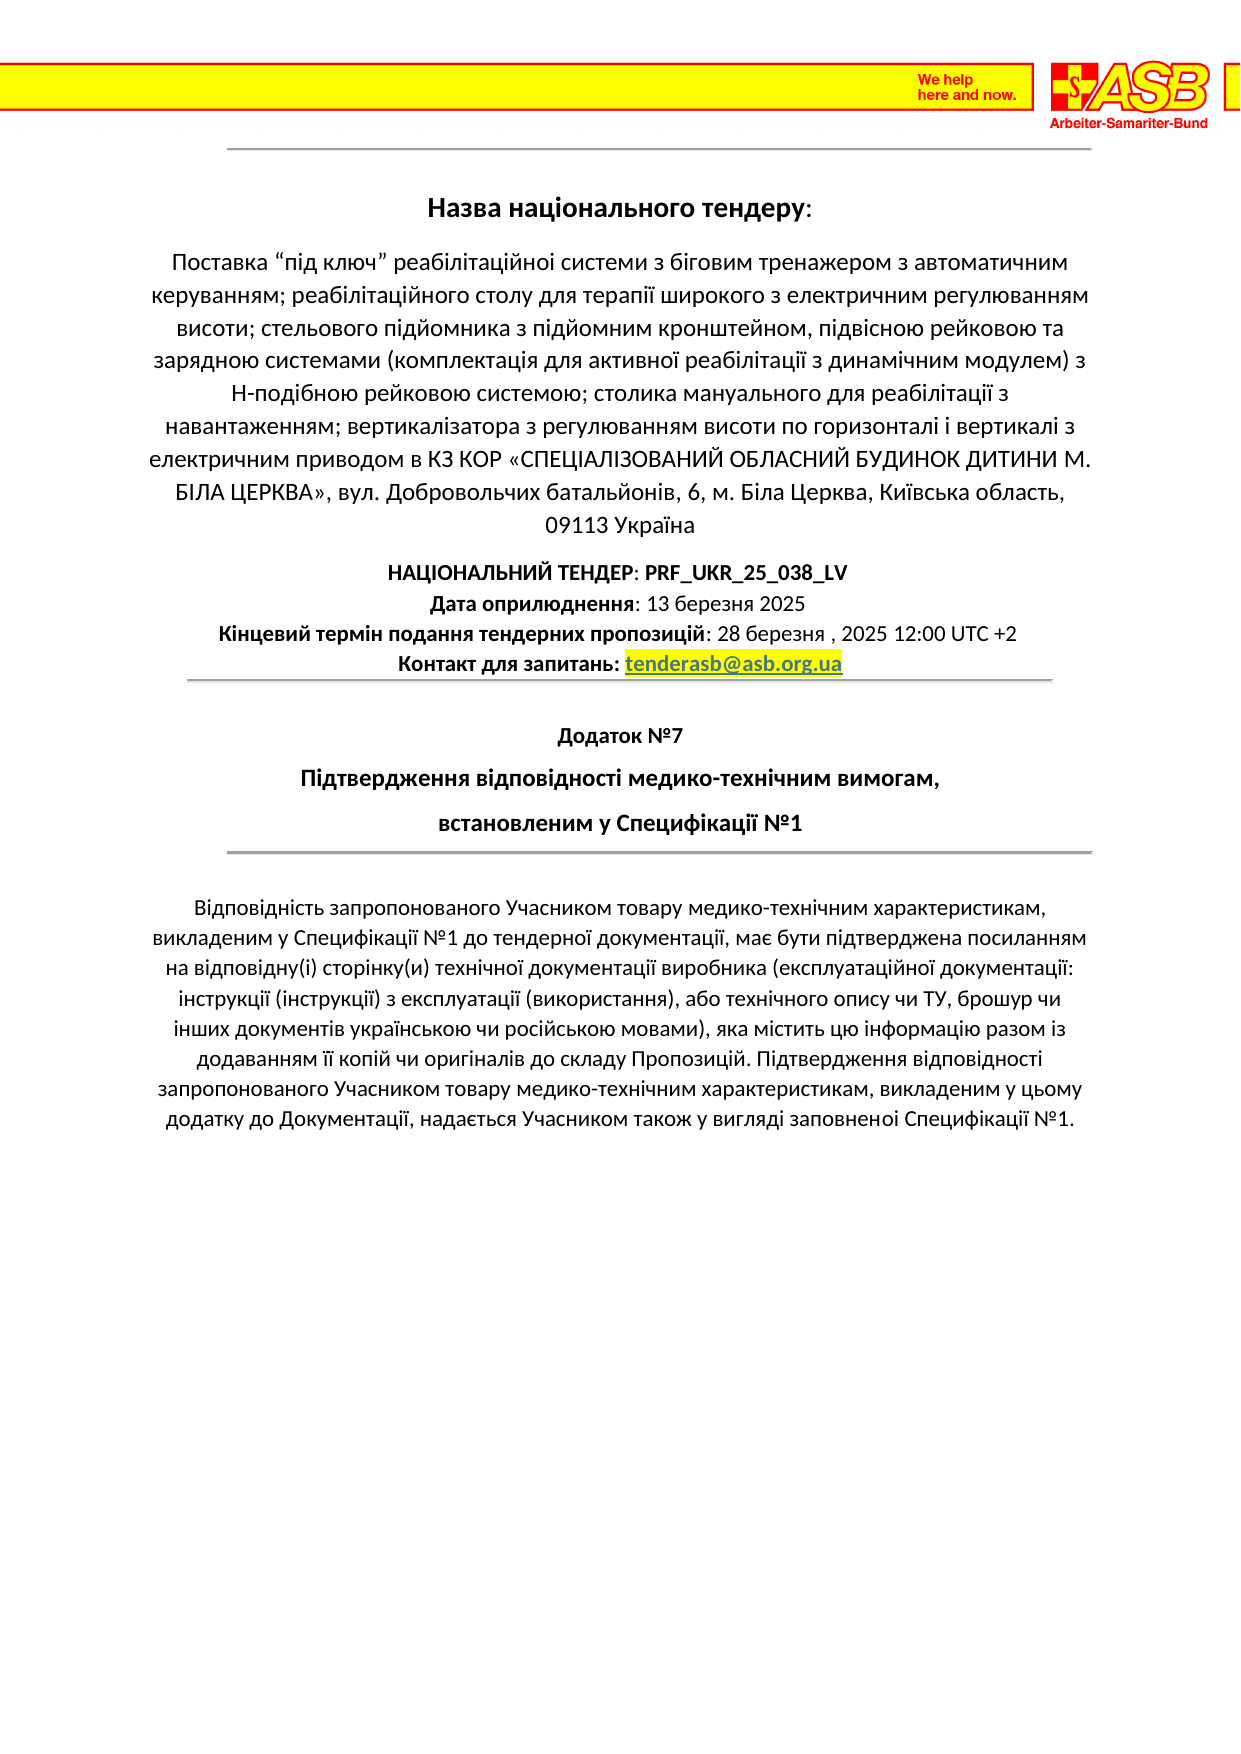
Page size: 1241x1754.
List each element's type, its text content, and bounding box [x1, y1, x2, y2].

text НАЦІОНАЛЬНИЙ ТЕНДЕР: PRF_UKR_25_038_LV [148, 558, 1088, 586]
text Кінцевий термін подання тендерних пропозицій: 28 березня , 2025 12:00 UTC +2 [148, 619, 1088, 647]
text Дата оприлюднення: 13 березня 2025 [148, 589, 1088, 617]
text Додаток №7 [148, 721, 1093, 749]
text Назва національного тендеру: [148, 189, 1093, 225]
picture [0, 53, 1241, 133]
text Поставка “під ключ” реабілітаційноі системи з біговим тренажером з автоматичним керуванням; реабілітаційного столу для терапії широкого з електричним регулюванням висоти; стельового підйомника з підйомним кронштейном, підвісною рейковою та зарядною системами (комплектація для активної реабілітації з динамічним модулем) з Н-подібною рейковою системою; столика мануального для реабілітації з навантаженням; вертикалізатора з регулюванням висоти по горизонталі i вертикалі з електричним приводом в КЗ КОР «СПЕЦІАЛІЗОВАНИЙ ОБЛАСНИЙ БУДИНОК ДИТИНИ М. БІЛА ЦЕРКВА», вул. Добровольчих батальйонів, 6, м. Біла Церква, Київська область, 09113 Україна [148, 246, 1093, 540]
text Підтвердження відповідності медико-технічним вимогам, [148, 763, 1093, 793]
text встановленим у Специфікації №1 [148, 807, 1093, 837]
text Контакт для запитань: tenderasb@asb.org.ua [148, 649, 1093, 707]
text Відповідність запропонованого Учасником товару медико-технічним характеристикам, викладеним у Специфікації №1 до тендерної документації, має бути підтверджена посиланням на відповідну(і) сторінку(и) технічної документації виробника (експлуатаційної документації: інструкції (інструкції) з експлуатації (використання), або технічного опису чи ТУ, брошур чи інших документів українською чи російською мовами), яка містить цю інформацію разом із додаванням її копій чи оригіналів до складу Пропозицій. Підтвердження відповідності запропонованого Учасником товару медико-технічним характеристикам, викладеним у цьому додатку до Документації, надається Учасником також у вигляді заповненоі Специфікації №1. [148, 893, 1093, 1132]
